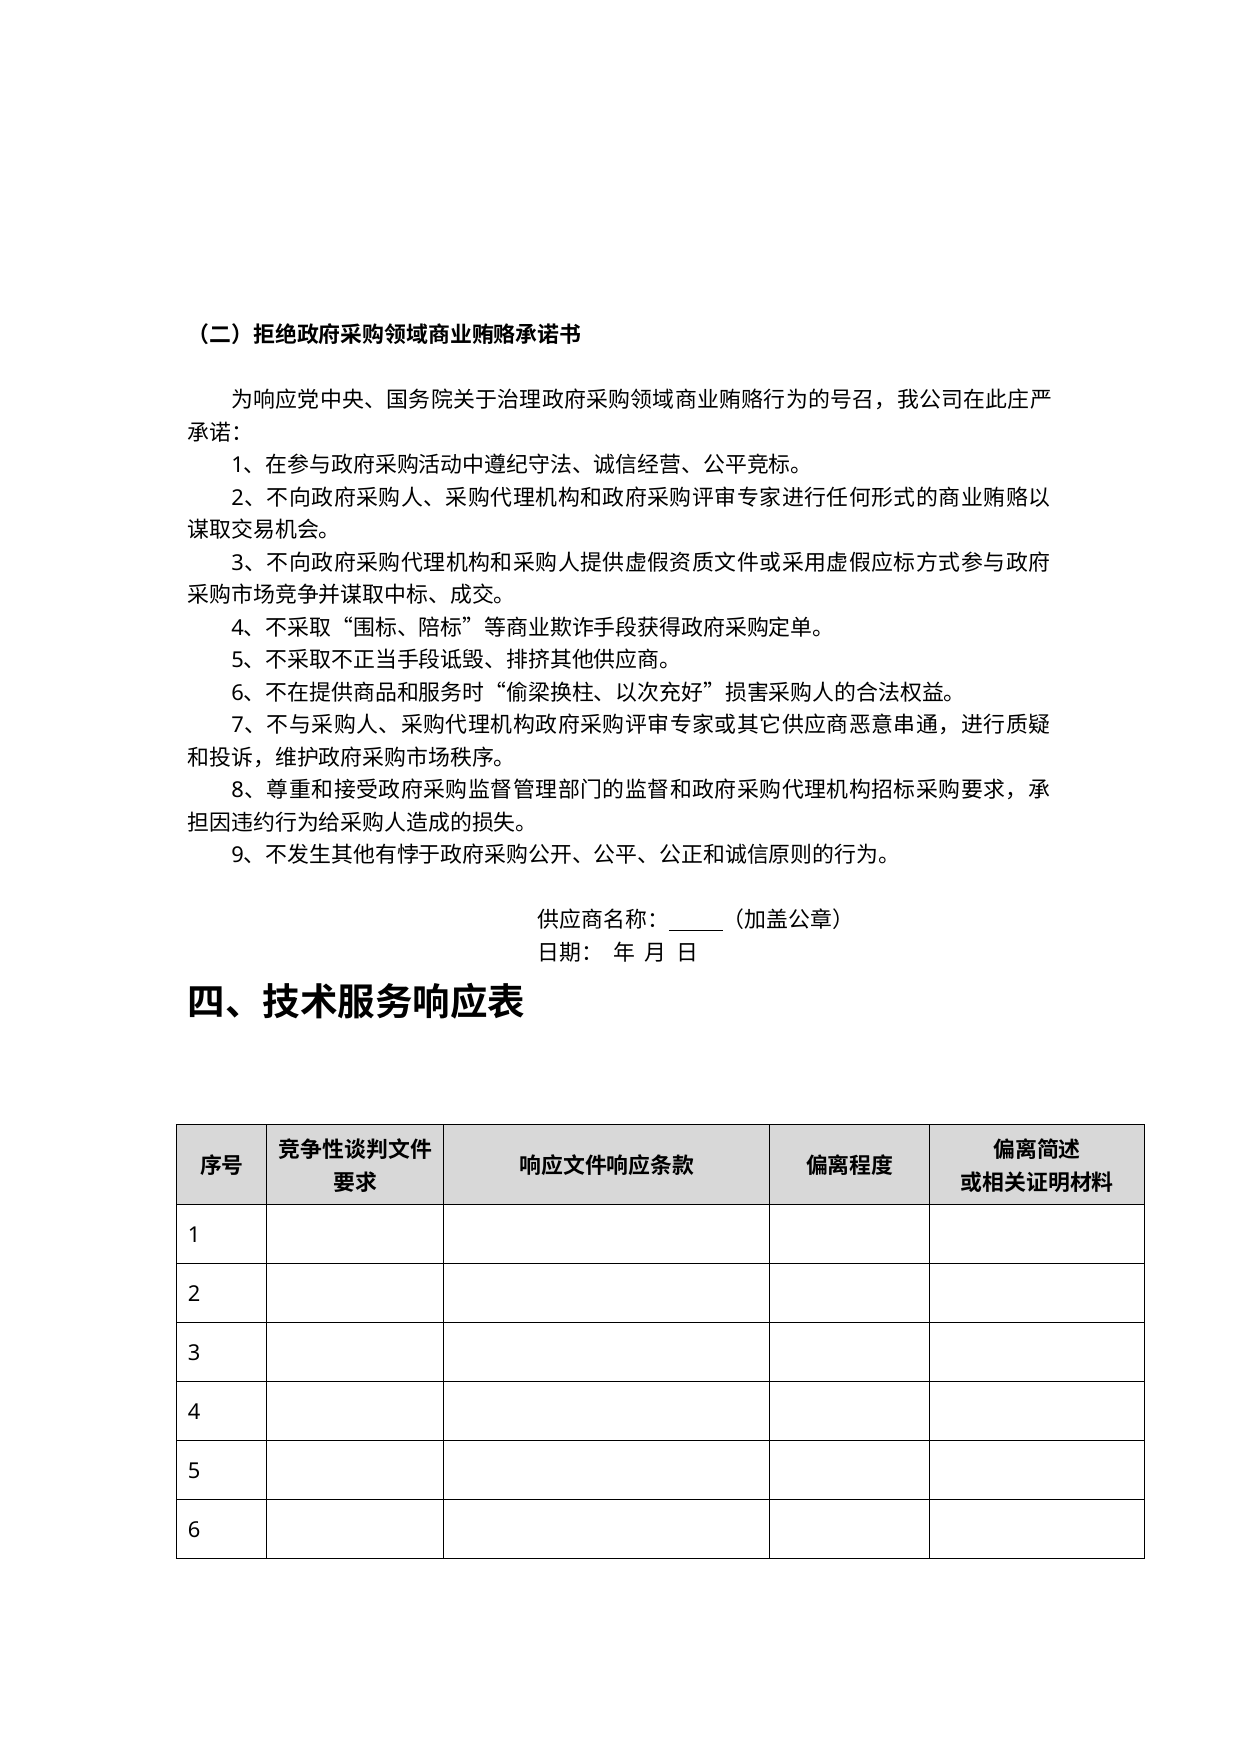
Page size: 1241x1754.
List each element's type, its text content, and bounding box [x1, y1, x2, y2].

table_cell 6 [177, 1500, 266, 1558]
table_cell [770, 1382, 929, 1440]
table_header 偏离程度 [770, 1125, 929, 1204]
table_cell 1 [177, 1205, 266, 1263]
table_header 序号 [177, 1125, 266, 1204]
table_cell [930, 1500, 1144, 1558]
table_cell [930, 1382, 1144, 1440]
text 1、在参与政府采购活动中遵纪守法、诚信经营、公平竞标。 [187, 447, 1053, 479]
table_cell [267, 1205, 443, 1263]
table_cell [267, 1323, 443, 1381]
text 3、不向政府采购代理机构和采购人提供虚假资质文件或采用虚假应标方式参与政府采购市场竞争并谋取中标、成交。 [187, 544, 1053, 609]
table_cell 4 [177, 1382, 266, 1440]
table_header 竞争性谈判文件要求 [267, 1125, 443, 1204]
table_cell [267, 1382, 443, 1440]
table_header 响应文件响应条款 [444, 1125, 769, 1204]
text 日期： 年 月 日 [187, 934, 1053, 967]
table_cell [770, 1264, 929, 1322]
table_cell 3 [177, 1323, 266, 1381]
text 8、尊重和接受政府采购监督管理部门的监督和政府采购代理机构招标采购要求，承担因违约行为给采购人造成的损失。 [187, 772, 1053, 837]
table_header 偏离简述 或相关证明材料 [930, 1125, 1144, 1204]
table_cell [267, 1441, 443, 1499]
table_cell [444, 1205, 769, 1263]
table_cell [267, 1264, 443, 1322]
table_cell 2 [177, 1264, 266, 1322]
table_cell [444, 1323, 769, 1381]
text 7、不与采购人、采购代理机构政府采购评审专家或其它供应商恶意串通，进行质疑和投诉，维护政府采购市场秩序。 [187, 707, 1053, 772]
table_cell [444, 1441, 769, 1499]
table_cell [770, 1205, 929, 1263]
text 2、不向政府采购人、采购代理机构和政府采购评审专家进行任何形式的商业贿赂以谋取交易机会。 [187, 479, 1053, 544]
table_cell [770, 1441, 929, 1499]
table_cell [770, 1323, 929, 1381]
table_cell [930, 1441, 1144, 1499]
table_cell [444, 1382, 769, 1440]
table_cell [930, 1323, 1144, 1381]
table_cell 5 [177, 1441, 266, 1499]
text 供应商名称： （加盖公章） [187, 902, 1053, 934]
text 9、不发生其他有悖于政府采购公开、公平、公正和诚信原则的行为。 [187, 837, 1053, 869]
text （二）拒绝政府采购领域商业贿赂承诺书 [187, 317, 1053, 349]
table_cell [770, 1500, 929, 1558]
table_cell [267, 1500, 443, 1558]
table_cell [930, 1205, 1144, 1263]
text 为响应党中央、国务院关于治理政府采购领域商业贿赂行为的号召，我公司在此庄严承诺： [187, 382, 1053, 447]
text 5、不采取不正当手段诋毁、排挤其他供应商。 [187, 642, 1053, 674]
text 4、不采取“围标、陪标”等商业欺诈手段获得政府采购定单。 [187, 609, 1053, 642]
table_cell [444, 1264, 769, 1322]
text 四、技术服务响应表 [187, 967, 1053, 1032]
table_cell [930, 1264, 1144, 1322]
text 6、不在提供商品和服务时“偷梁换柱、以次充好”损害采购人的合法权益。 [187, 674, 1053, 707]
table_cell [444, 1500, 769, 1558]
